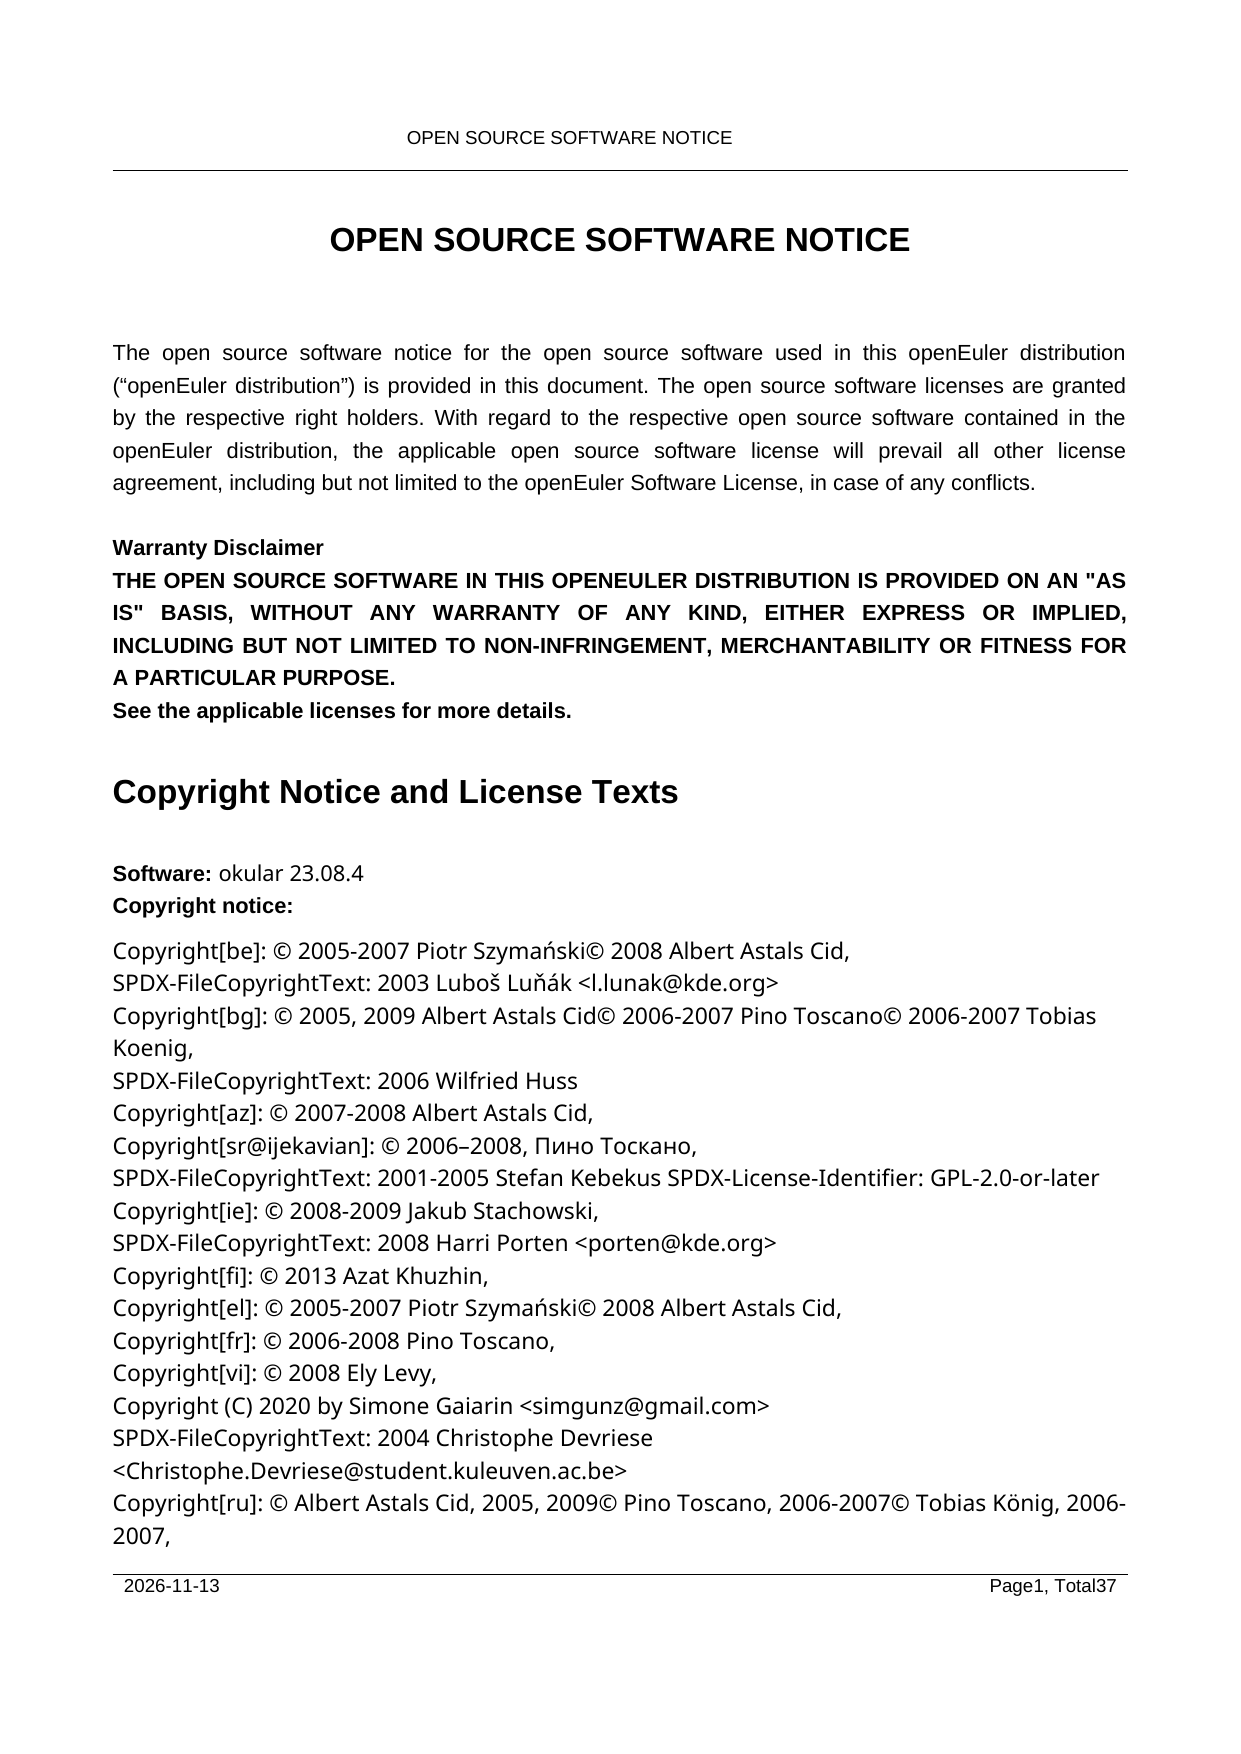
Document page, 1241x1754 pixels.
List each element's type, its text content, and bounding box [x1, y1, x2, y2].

text Warranty Disclaimer [112, 531, 1128, 564]
text Copyright Notice and License Texts [112, 759, 1128, 824]
text Copyright notice: [112, 889, 1128, 921]
title Software: okular 23.08.4 [112, 856, 1128, 889]
text The open source software notice for the open source software used in this openEuler distribution (“openEuler distribution”) is provided in this document. The open source software licenses are granted by the respective right holders. With regard to the respective open source software contained in the openEuler distribution, the applicable open source software license will prevail all other license agreement, including but not limited to the openEuler Software License, in case of any conflicts. [112, 336, 1128, 499]
text OPEN SOURCE SOFTWARE NOTICE [112, 206, 1128, 271]
text THE OPEN SOURCE SOFTWARE IN THIS OPENEULER DISTRIBUTION IS PROVIDED ON AN "AS IS" BASIS, WITHOUT ANY WARRANTY OF ANY KIND, EITHER EXPRESS OR IMPLIED, INCLUDING BUT NOT LIMITED TO NON-INFRINGEMENT, MERCHANTABILITY OR FITNESS FOR A PARTICULAR PURPOSE. See the applicable licenses for more details. [112, 564, 1128, 726]
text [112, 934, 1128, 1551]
